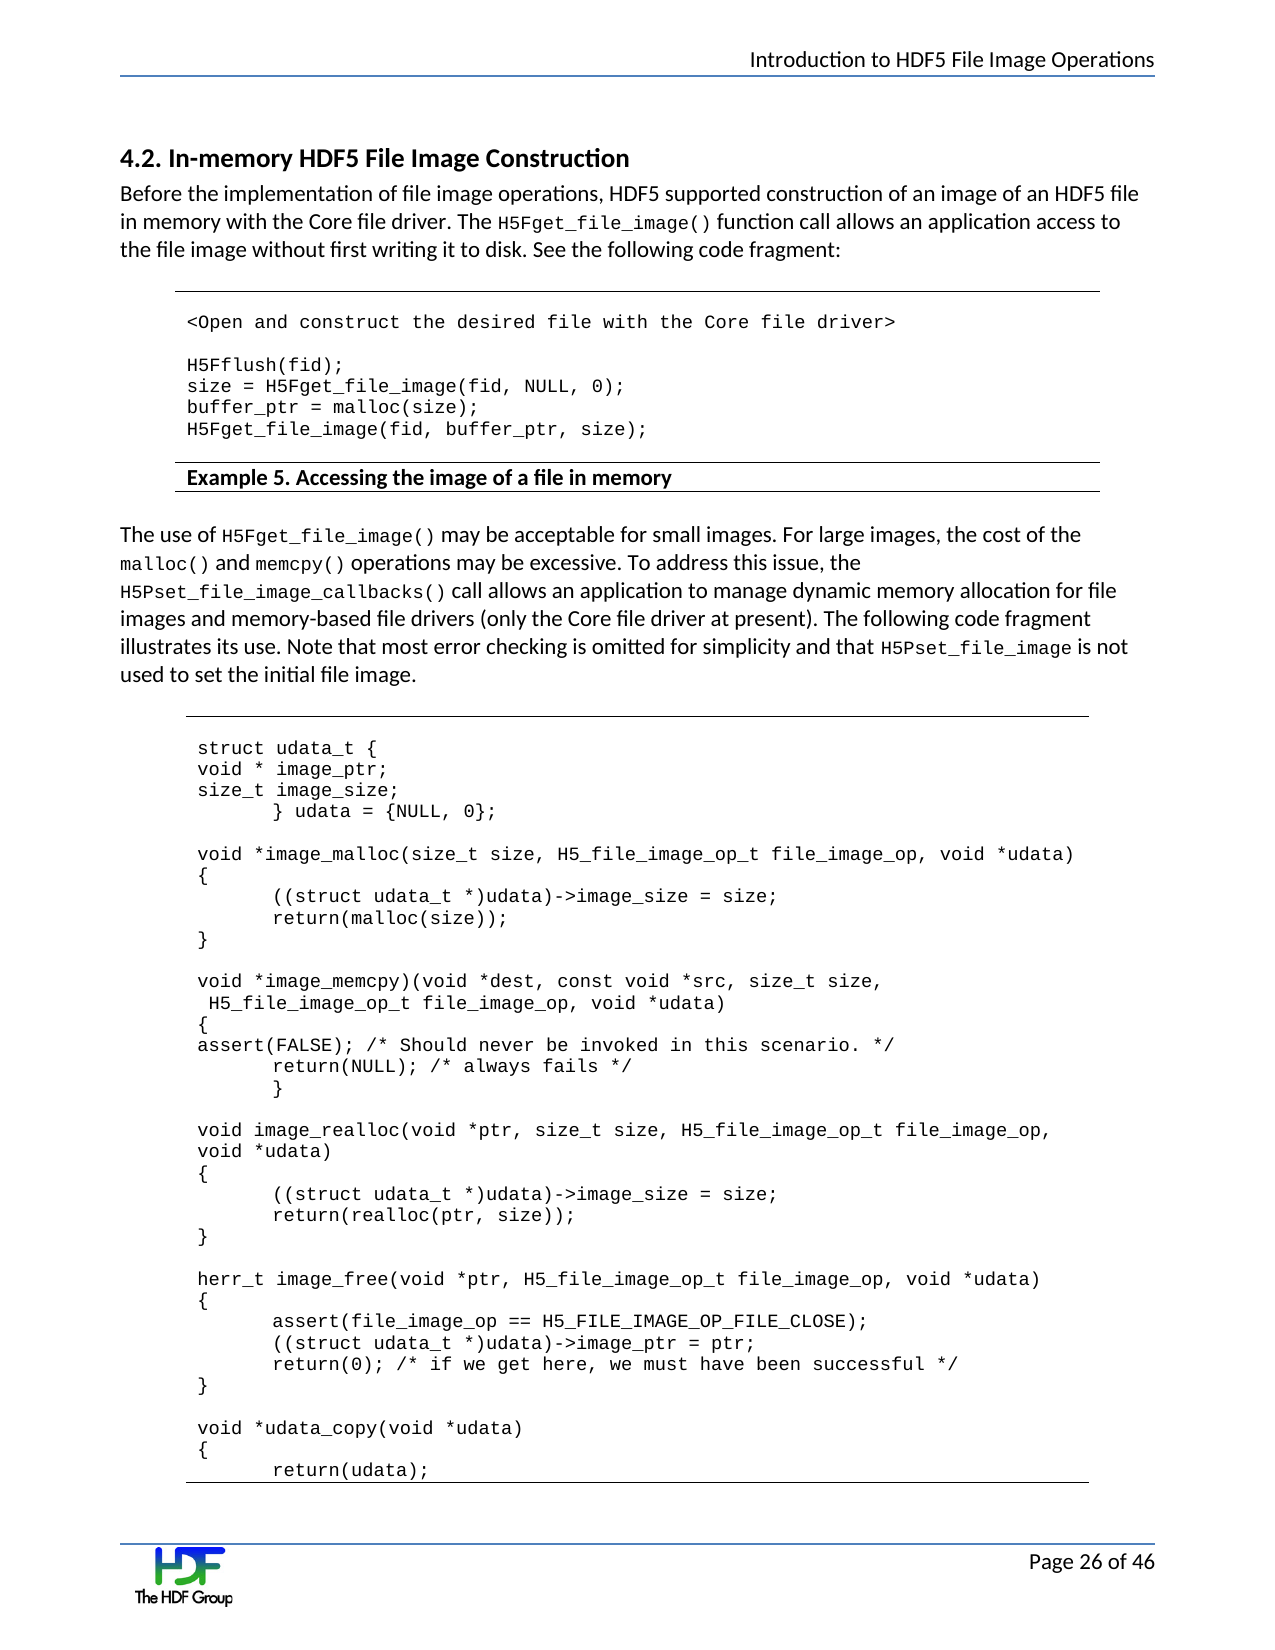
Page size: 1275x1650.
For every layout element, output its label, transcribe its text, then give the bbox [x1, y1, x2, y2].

table_cell Example 5. Accessing the image of a file in memory [175, 463, 1100, 491]
text The use of H5Fget_file_image() may be acceptable for small images. For large images, the cost of the malloc() and memcpy() operations may be excessive. To address this issue, the H5Pset_file_image_callbacks() call allows an application to manage dynamic memory allocation for file images and memory-based file drivers (only the Core file driver at present). The following code fragment illustrates its use. Note that most error checking is omitted for simplicity and that H5Pset_file_image is not used to set the initial file image. [120, 520, 1155, 688]
text Before the implementation of file image operations, HDF5 supported construction of an image of an HDF5 file in memory with the Core file driver. The H5Fget_file_image() function call allows an application access to the file image without first writing it to disk. See the following code fragment: [120, 179, 1155, 263]
table_header <Open and construct the desired file with the Core file driver> H5Fflush(fid); size = H5Fget_file_image(fid, NULL, 0); buffer_ptr = malloc(size); H5Fget_file_image(fid, buffer_ptr, size); [175, 292, 1100, 462]
subtitle In-memory HDF5 File Image Construction [120, 141, 1155, 174]
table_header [186, 717, 1089, 1482]
picture [135, 1547, 233, 1607]
